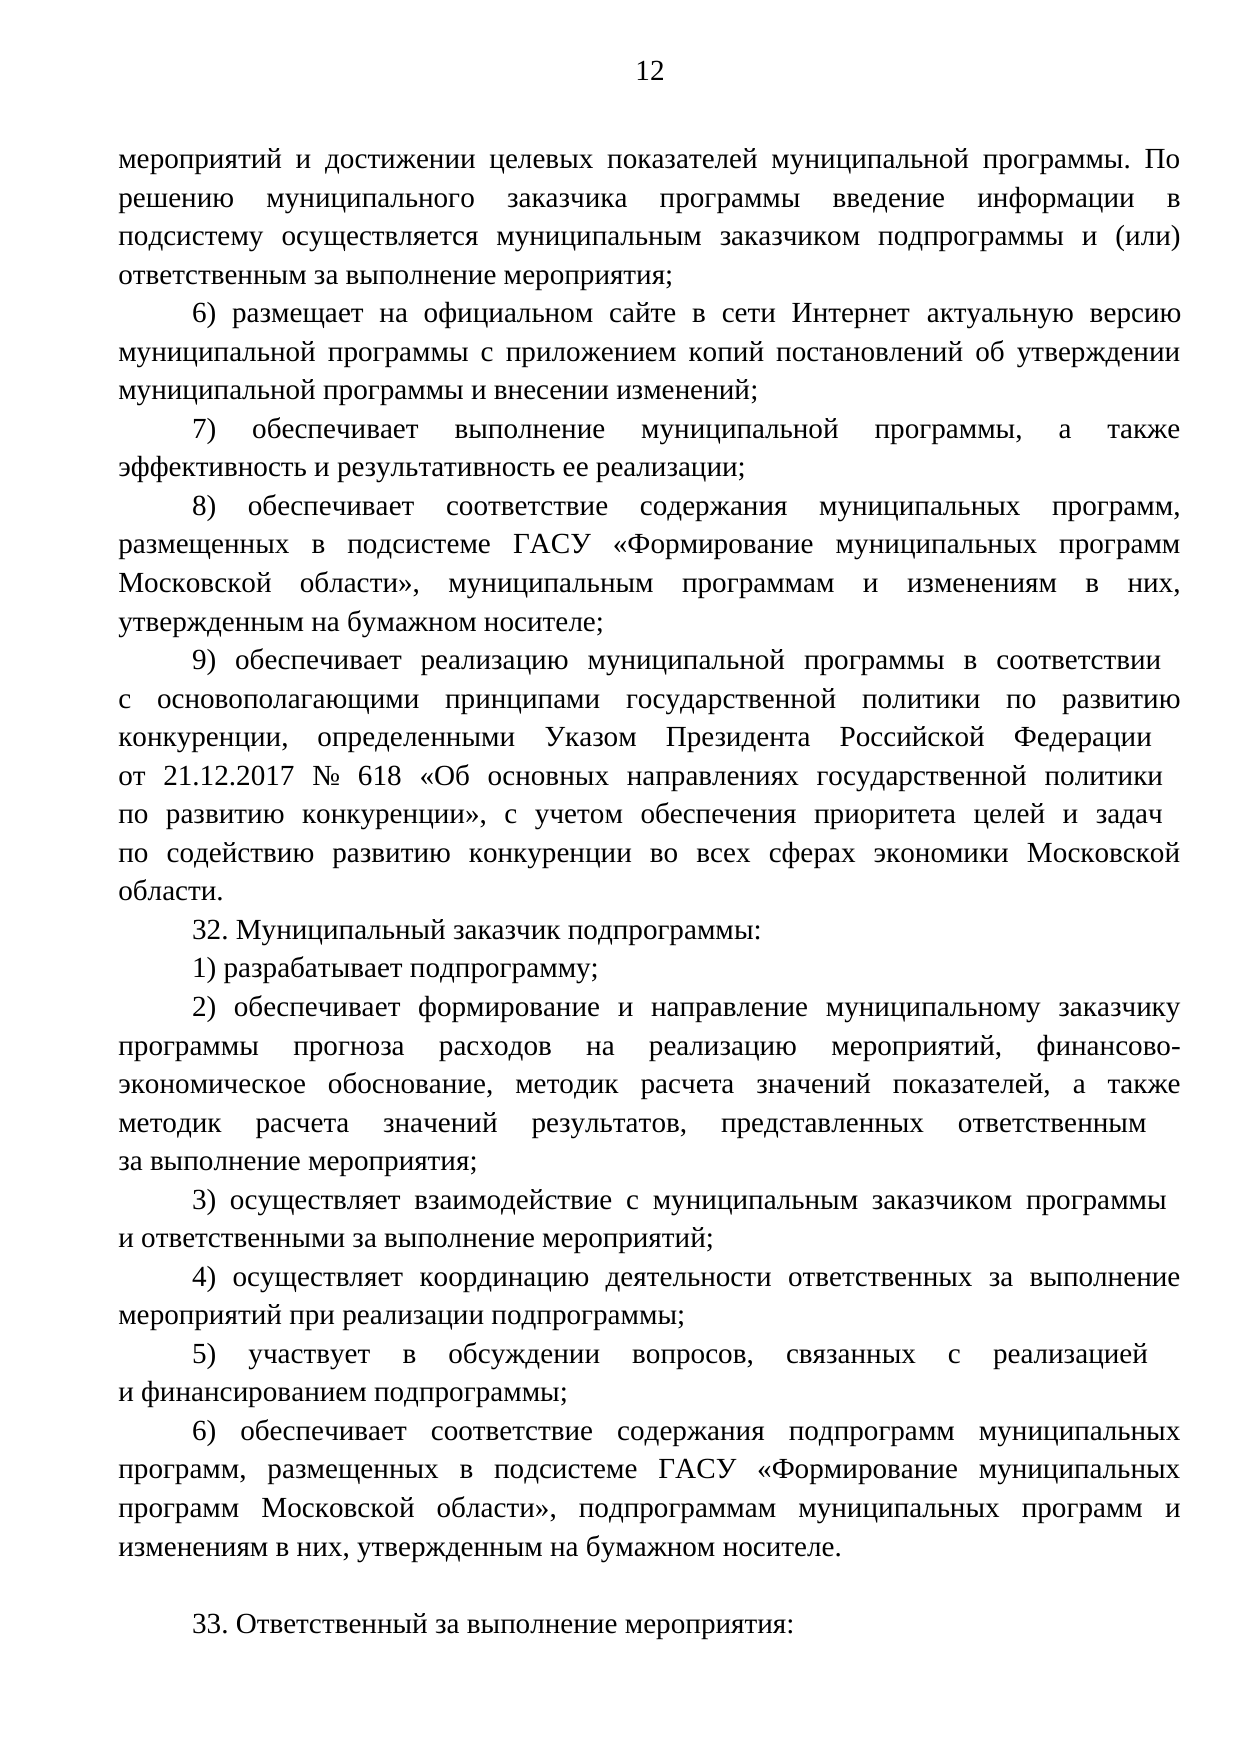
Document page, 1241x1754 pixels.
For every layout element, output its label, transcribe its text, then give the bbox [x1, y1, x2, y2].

text 6) размещает на официальном сайте в сети Интернет актуальную версию муниципальной программы с приложением копий постановлений об утверждении муниципальной программы и внесении изменений; [118, 295, 1181, 406]
text 2) обеспечивает формирование и направление муниципальному заказчику программы прогноза расходов на реализацию мероприятий, финансово- экономическое обоснование, методик расчета значений показателей, а также методик расчета значений результатов, представленных ответственным за выполнение мероприятия; [118, 989, 1181, 1177]
text 7) обеспечивает выполнение муниципальной программы, а также эффективность и результативность ее реализации; [118, 411, 1181, 483]
text 8) обеспечивает соответствие содержания муниципальных программ, размещенных в подсистеме ГАСУ «Формирование муниципальных программ Московской области», муниципальным программам и изменениям в них, утвержденным на бумажном носителе; [118, 488, 1181, 637]
text 1) разрабатывает подпрограмму; [118, 951, 1181, 984]
text 9) обеспечивает реализацию муниципальной программы в соответствии с основополагающими принципами государственной политики по развитию конкуренции, определенными Указом Президента Российской Федерации от 21.12.2017 № 618 «Об основных направлениях государственной политики по развитию конкуренции», с учетом обеспечения приоритета целей и задач по содействию развитию конкуренции во всех сферах экономики Московской области. [118, 642, 1181, 907]
text 32. Муниципальный заказчик подпрограммы: [118, 912, 1181, 946]
text 6) обеспечивает соответствие содержания подпрограмм муниципальных программ, размещенных в подсистеме ГАСУ «Формирование муниципальных программ Московской области», подпрограммам муниципальных программ и изменениям в них, утвержденным на бумажном носителе. [118, 1413, 1181, 1562]
text 5) участвует в обсуждении вопросов, связанных с реализацией и финансированием подпрограммы; [118, 1336, 1181, 1408]
text 33. Ответственный за выполнение мероприятия: [118, 1606, 1181, 1639]
text 4) осуществляет координацию деятельности ответственных за выполнение мероприятий при реализации подпрограммы; [118, 1259, 1181, 1331]
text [118, 141, 1181, 290]
text 3) осуществляет взаимодействие с муниципальным заказчиком программы и ответственными за выполнение мероприятий; [118, 1182, 1181, 1254]
